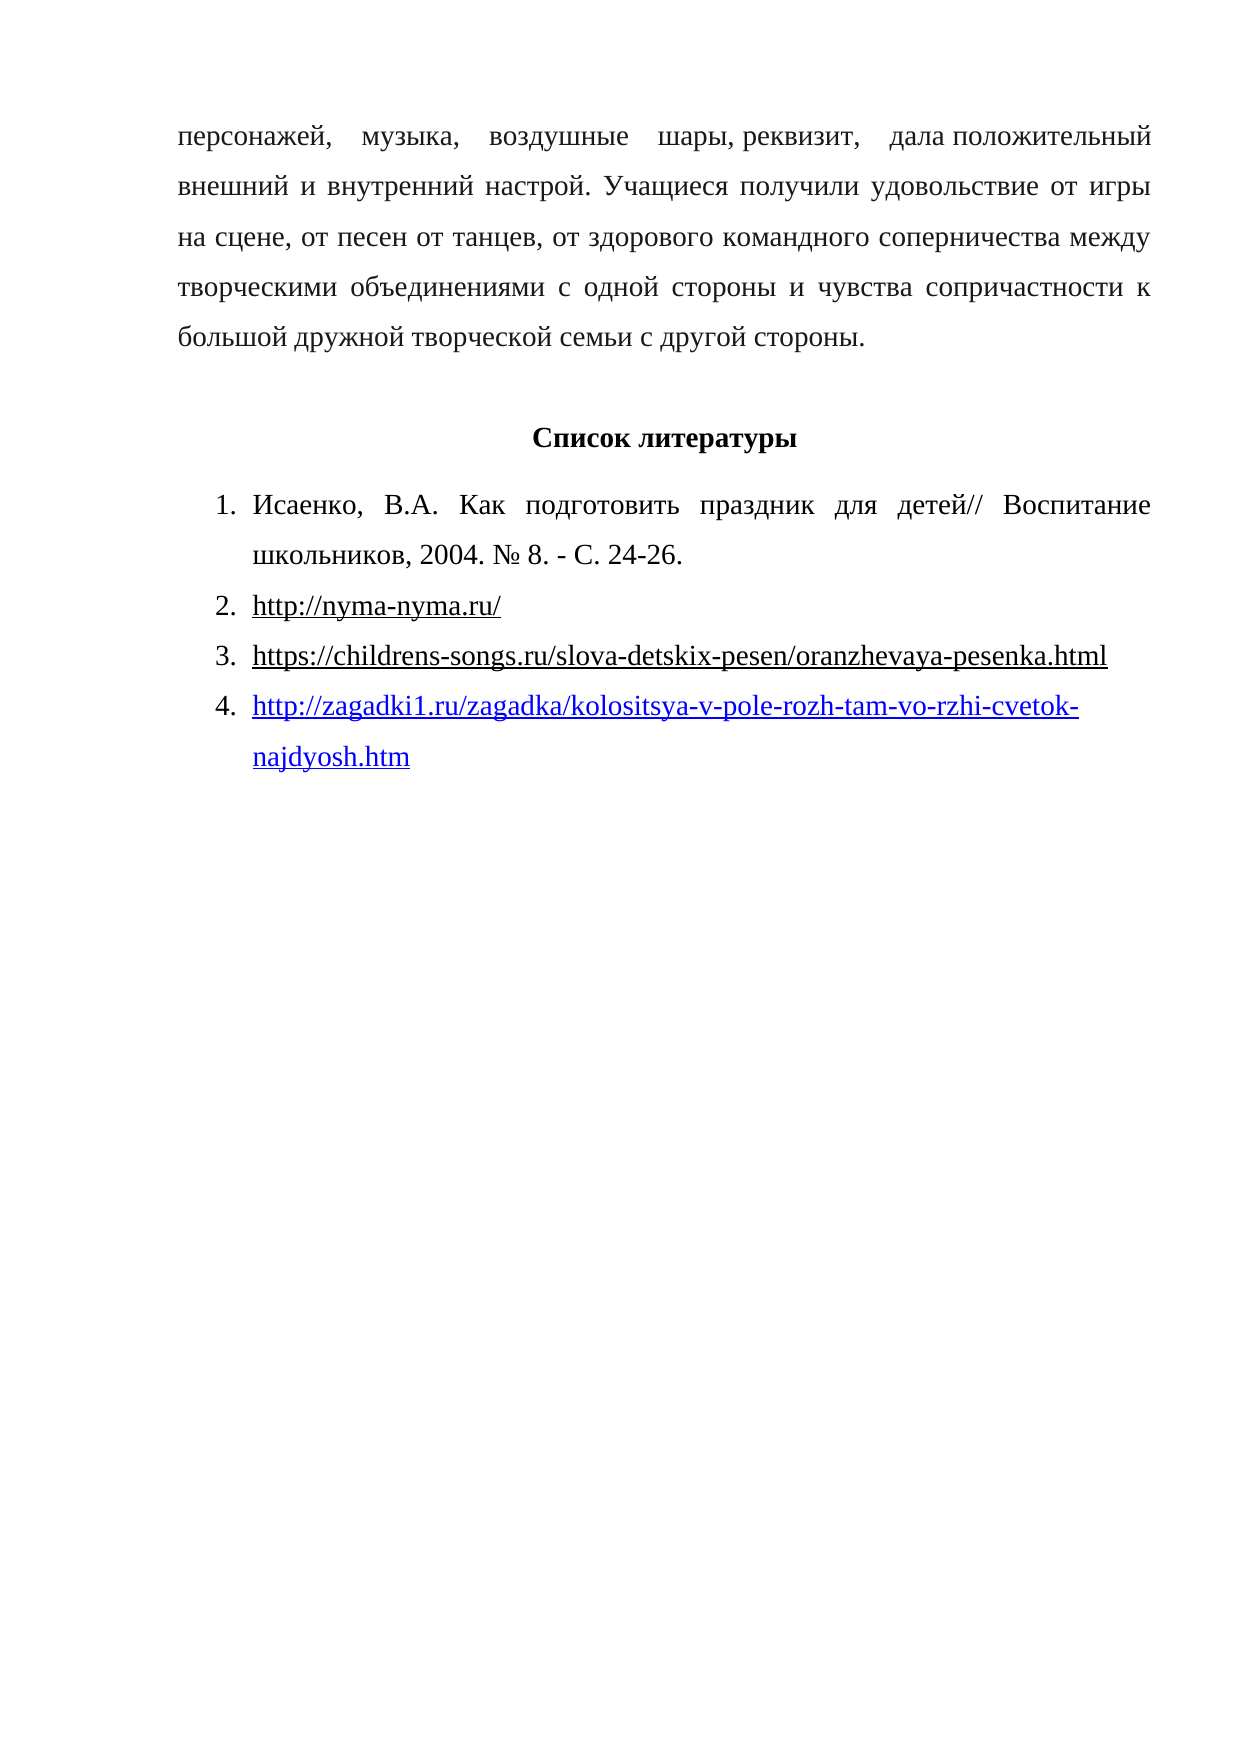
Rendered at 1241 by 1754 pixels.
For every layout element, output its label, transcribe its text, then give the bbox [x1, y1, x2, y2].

list http://zagadki1.ru/zagadka/kolositsya-v-pole-rozh-tam-vo-rzhi-cvetok-najdyosh.htm [215, 688, 1152, 772]
list https://childrens-songs.ru/slova-detskix-pesen/oranzhevaya-pesenka.html [215, 638, 1152, 672]
list http://nyma-nyma.ru/ [215, 588, 1152, 621]
text Список литературы [177, 420, 1152, 453]
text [177, 118, 1152, 353]
list Исаенко, В.А. Как подготовить праздник для детей// Воспитание школьников, 2004. № 8. - С. 24-26. [215, 487, 1152, 571]
